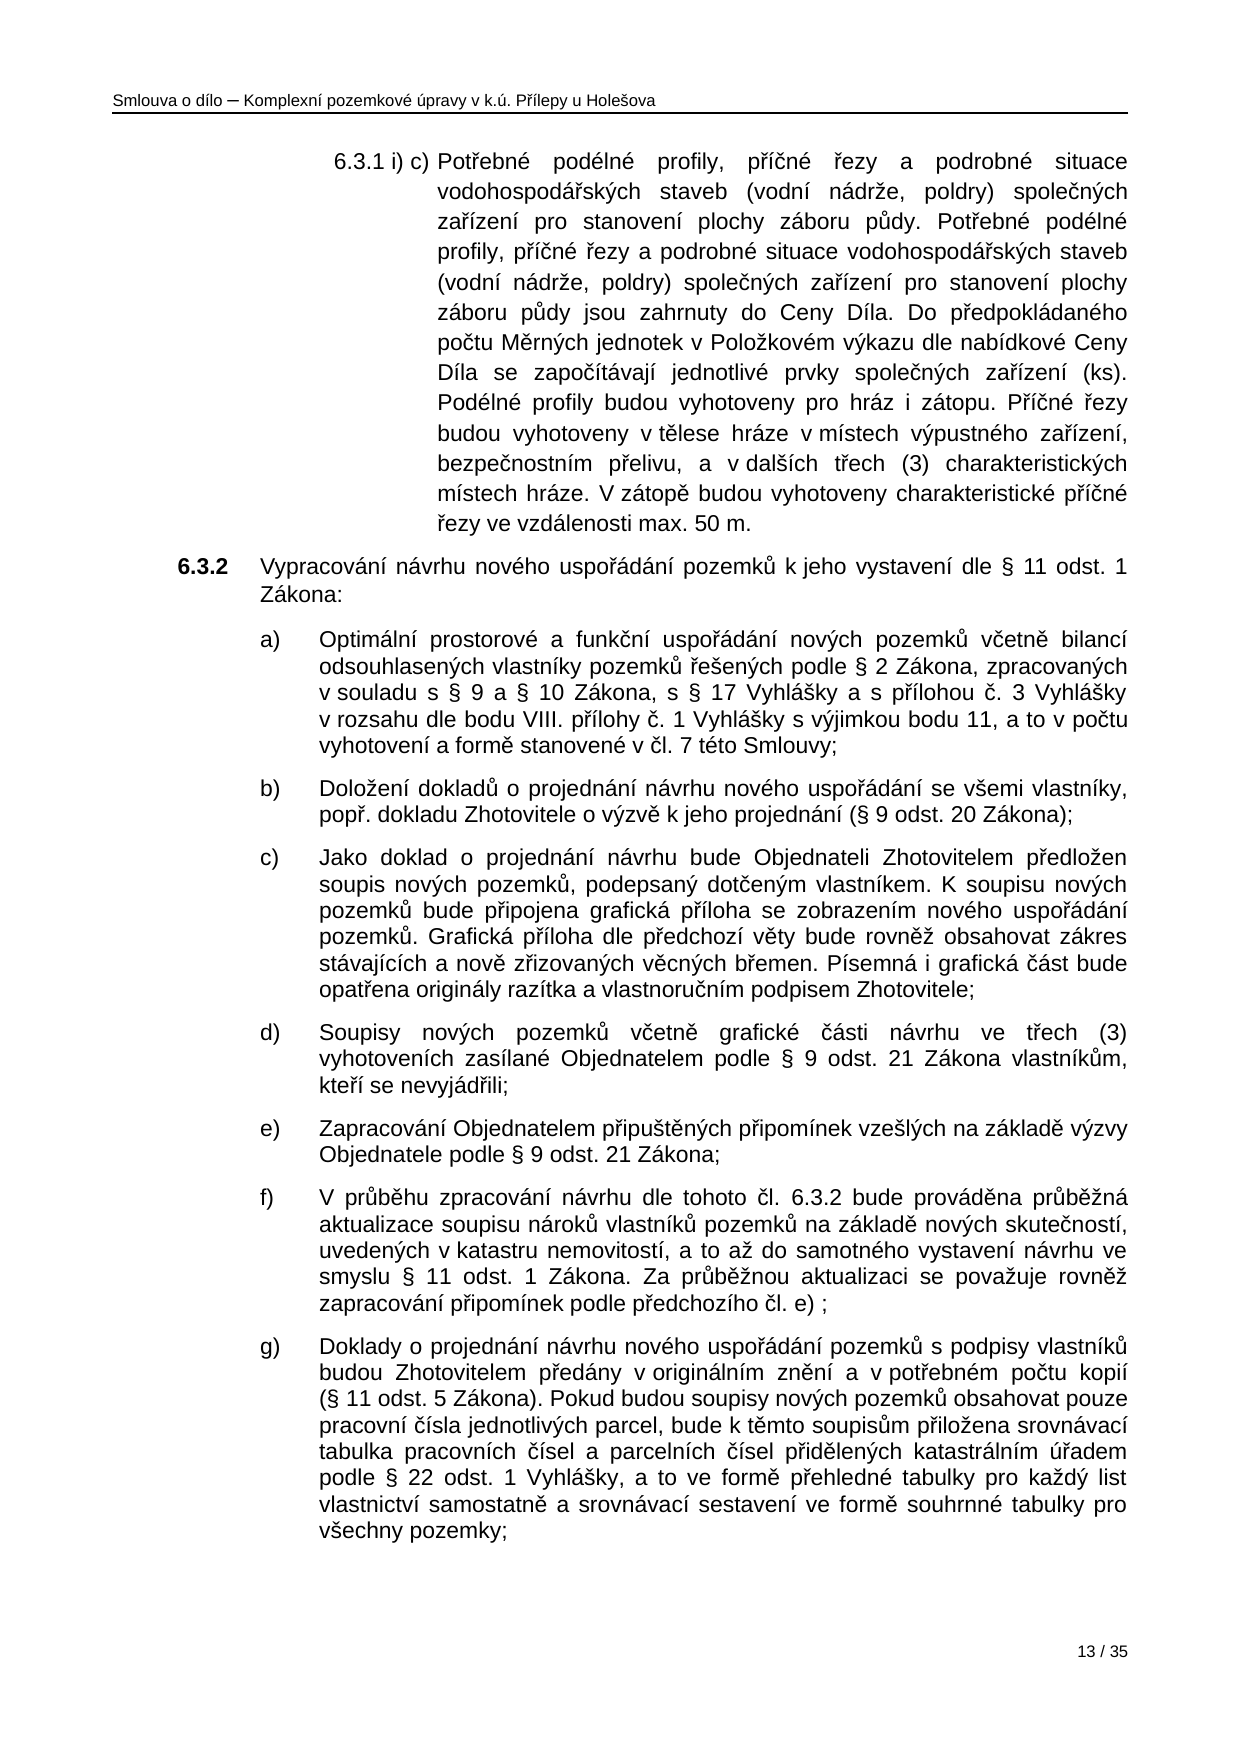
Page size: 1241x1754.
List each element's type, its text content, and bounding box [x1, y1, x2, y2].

list Zapracování Objednatelem připuštěných připomínek vzešlých na základě výzvy Objednatele podle § 9 odst. 21 Zákona; [260, 1115, 1128, 1167]
list Doložení dokladů o projednání návrhu nového uspořádání se všemi vlastníky, popř. dokladu Zhotovitele o výzvě k jeho projednání (§ 9 odst. 20 Zákona); [260, 775, 1128, 828]
list Soupisy nových pozemků včetně grafické části návrhu ve třech (3) vyhotoveních zasílané Objednatelem podle § 9 odst. 21 Zákona vlastníkům, kteří se nevyjádřili; [260, 1019, 1128, 1098]
text Vypracování návrhu nového uspořádání pozemků k jeho vystavení dle § 11 odst. 1 Zákona: [177, 553, 1128, 608]
list Jako doklad o projednání návrhu bude Objednateli Zhotovitelem předložen soupis nových pozemků, podepsaný dotčeným vlastníkem. K soupisu nových pozemků bude připojena grafická příloha se zobrazením nového uspořádání pozemků. Grafická příloha dle předchozí věty bude rovněž obsahovat zákres stávajících a nově zřizovaných věcných břemen. Písemná i grafická část bude opatřena originály razítka a vlastnoručním podpisem Zhotovitele; [260, 844, 1128, 1002]
list Optimální prostorové a funkční uspořádání nových pozemků včetně bilancí odsouhlasených vlastníky pozemků řešených podle § 2 Zákona, zpracovaných v souladu s § 9 a § 10 Zákona, s § 17 Vyhlášky a s přílohou č. 3 Vyhlášky v rozsahu dle bodu VIII. přílohy č. 1 Vyhlášky s výjimkou bodu 11, a to v počtu vyhotovení a formě stanovené v čl. 7 této Smlouvy; [260, 626, 1128, 758]
list Potřebné podélné profily, příčné řezy a podrobné situace vodohospodářských staveb (vodní nádrže, poldry) společných zařízení pro stanovení plochy záboru půdy. Potřebné podélné profily, příčné řezy a podrobné situace vodohospodářských staveb (vodní nádrže, poldry) společných zařízení pro stanovení plochy záboru půdy jsou zahrnuty do Ceny Díla. Do předpokládaného počtu Měrných jednotek v Položkovém výkazu dle nabídkové Ceny Díla se započítávají jednotlivé prvky společných zařízení (ks). Podélné profily budou vyhotoveny pro hráz i zátopu. Příčné řezy budou vyhotoveny v tělese hráze v místech výpustného zařízení, bezpečnostním přelivu, a v dalších třech (3) charakteristických místech hráze. V zátopě budou vyhotoveny charakteristické příčné řezy ve vzdálenosti max. 50 m. [334, 148, 1128, 537]
list V průběhu zpracování návrhu dle tohoto čl. 6.3.2 bude prováděna průběžná aktualizace soupisu nároků vlastníků pozemků na základě nových skutečností, uvedených v katastru nemovitostí, a to až do samotného vystavení návrhu ve smyslu § 11 odst. 1 Zákona. Za průběžnou aktualizaci se považuje rovněž zapracování připomínek podle předchozího čl. e) ; [260, 1184, 1128, 1316]
list Doklady o projednání návrhu nového uspořádání pozemků s podpisy vlastníků budou Zhotovitelem předány v originálním znění a v potřebném počtu kopií (§ 11 odst. 5 Zákona). Pokud budou soupisy nových pozemků obsahovat pouze pracovní čísla jednotlivých parcel, bude k těmto soupisům přiložena srovnávací tabulka pracovních čísel a parcelních čísel přidělených katastrálním úřadem podle § 22 odst. 1 Vyhlášky, a to ve formě přehledné tabulky pro každý list vlastnictví samostatně a srovnávací sestavení ve formě souhrnné tabulky pro všechny pozemky; [260, 1333, 1128, 1543]
